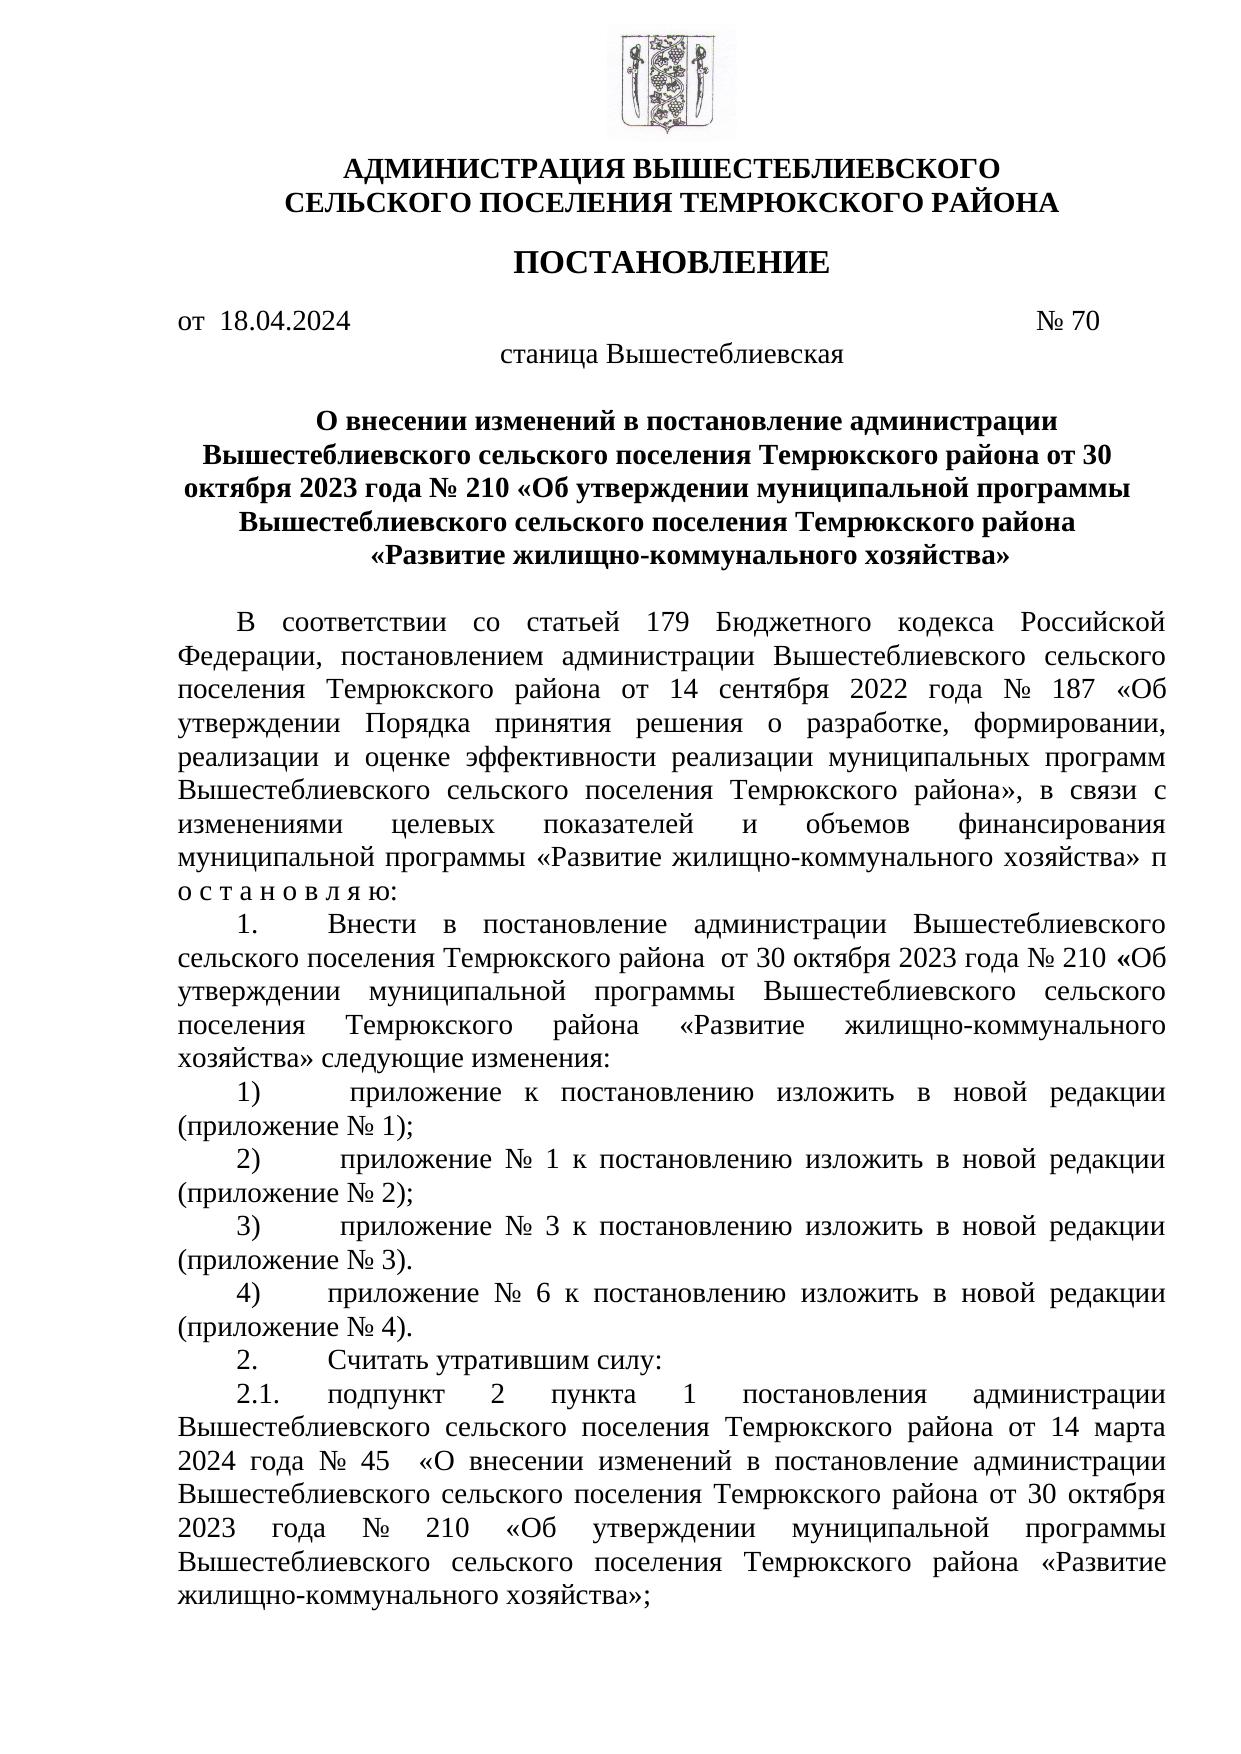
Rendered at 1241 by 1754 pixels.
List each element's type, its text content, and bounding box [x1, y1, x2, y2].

text 1) приложение к постановлению изложить в новой редакции (приложение № 1); [177, 1074, 1167, 1141]
text АДМИНИСТРАЦИЯ ВЫШЕСТЕБЛИЕВСКОГО [177, 152, 1167, 185]
text ПОСТАНОВЛЕНИЕ [177, 243, 1167, 281]
text от 18.04.2024 № 70 [177, 303, 1167, 336]
picture [606, 24, 737, 141]
text О внесении изменений в постановление администрации Вышестеблиевского сельского поселения Темрюкского района от 30 октября 2023 года № 210 «Об утверждении муниципальной программы Вышестеблиевского сельского поселения Темрюкского района [177, 403, 1137, 537]
text 2.1. подпункт 2 пункта 1 постановления администрации Вышестеблиевского сельского поселения Темрюкского района от 14 марта 2024 года № 45 «О внесении изменений в постановление администрации Вышестеблиевского сельского поселения Темрюкского района от 30 октября 2023 года № 210 «Об утверждении муниципальной программы Вышестеблиевского сельского поселения Темрюкского района «Развитие жилищно-коммунального хозяйства»; [177, 1376, 1167, 1611]
text 2. Считать утратившим силу: [177, 1342, 1167, 1376]
text «Развитие жилищно-коммунального хозяйства» [177, 537, 1137, 571]
text 1. Внести в постановление администрации Вышестеблиевского сельского поселения Темрюкского района от 30 октября 2023 года № 210 «Об утверждении муниципальной программы Вышестеблиевского сельского поселения Темрюкского района «Развитие жилищно-коммунального хозяйства» следующие изменения: [177, 906, 1167, 1074]
text СЕЛЬСКОГО ПОСЕЛЕНИЯ ТЕМРЮКСКОГО РАЙОНА [177, 185, 1167, 219]
text В соответствии со статьей 179 Бюджетного кодекса Российской Федерации, постановлением администрации Вышестеблиевского сельского поселения Темрюкского района от 14 сентября 2022 года № 187 «Об утверждении Порядка принятия решения о разработке, формировании, реализации и оценке эффективности реализации муниципальных программ Вышестеблиевского сельского поселения Темрюкского района», в связи с изменениями целевых показателей и объемов финансирования муниципальной программы «Развитие жилищно-коммунального хозяйства» п о с т а н о в л я ю: [177, 604, 1167, 906]
text 4) приложение № 6 к постановлению изложить в новой редакции (приложение № 4). [177, 1275, 1167, 1342]
text 3) приложение № 3 к постановлению изложить в новой редакции (приложение № 3). [177, 1208, 1167, 1275]
text 2) приложение № 1 к постановлению изложить в новой редакции (приложение № 2); [177, 1141, 1167, 1208]
text станица Вышестеблиевская [177, 336, 1167, 370]
